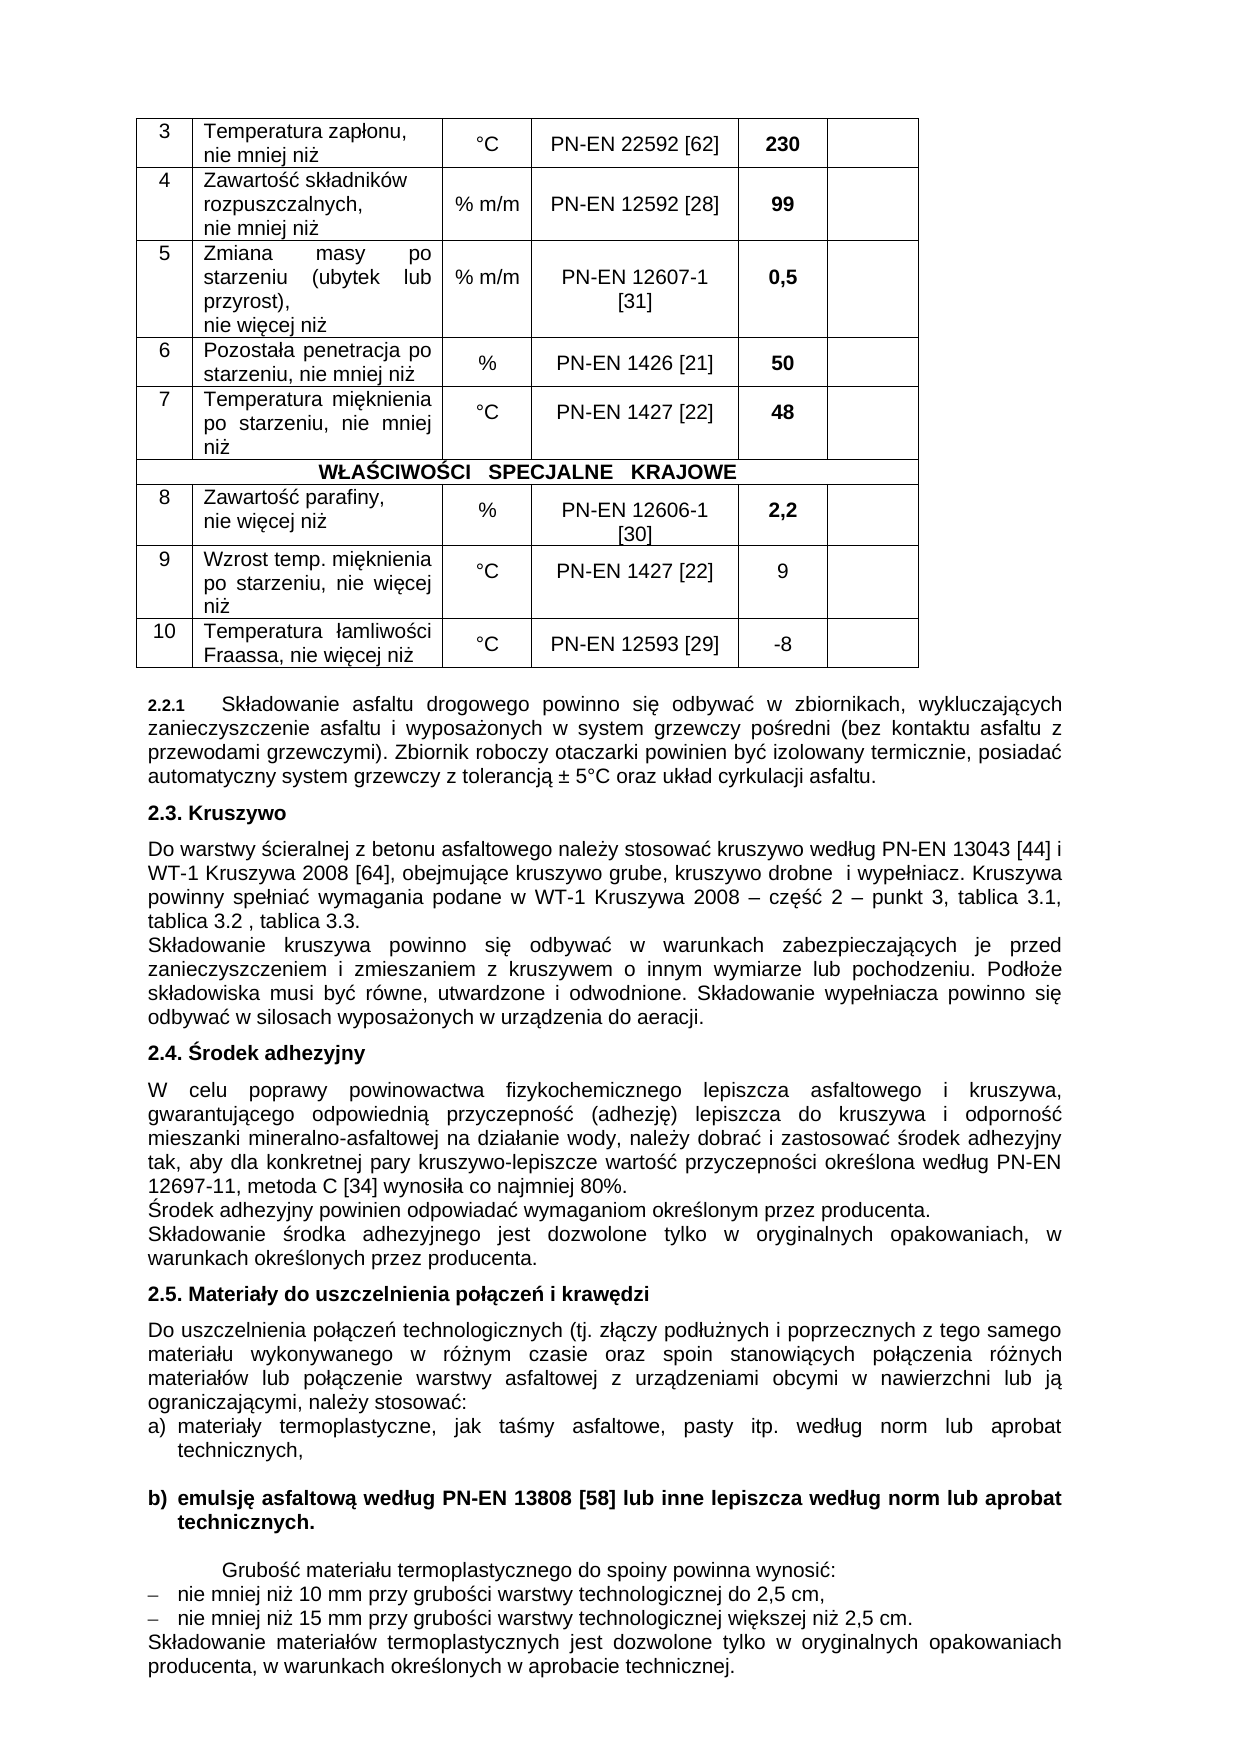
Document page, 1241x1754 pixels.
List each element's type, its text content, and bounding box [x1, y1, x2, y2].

table_cell 5 [137, 241, 192, 337]
table_cell 9 [739, 546, 827, 618]
table_cell 10 [137, 619, 192, 667]
list materiały termoplastyczne, jak taśmy asfaltowe, pasty itp. według norm lub aprobat technicznych, [148, 1414, 1063, 1462]
table_cell °C [443, 546, 531, 618]
text W celu poprawy powinowactwa fizykochemicznego lepiszcza asfaltowego i kruszywa, gwarantującego odpowiednią przyczepność (adhezję) lepiszcza do kruszywa i odporność mieszanki mineralno-asfaltowej na działanie wody, należy dobrać i zastosować środek adhezyjny tak, aby dla konkretnej pary kruszywo-lepiszcze wartość przyczepności określona według PN-EN 12697-11, metoda C [34] wynosiła co najmniej 80%. [148, 1078, 1063, 1197]
table_cell WŁAŚCIWOŚCI SPECJALNE KRAJOWE [137, 460, 918, 484]
table_cell [828, 241, 918, 337]
table_cell [828, 387, 918, 459]
text Do warstwy ścieralnej z betonu asfaltowego należy stosować kruszywo według PN-EN 13043 [44] i WT-1 Kruszywa 2008 [64], obejmujące kruszywo grube, kruszywo drobne i wypełniacz. Kruszywa powinny spełniać wymagania podane w WT-1 Kruszywa 2008 – część 2 – punkt 3, tablica 3.1, tablica 3.2 , tablica 3.3. [148, 837, 1063, 933]
table_cell [828, 338, 918, 386]
table_cell 8 [137, 485, 192, 545]
table_cell 48 [739, 387, 827, 459]
table_cell PN-EN 22592 [62] [532, 119, 738, 167]
table_cell Wzrost temp. mięknienia po starzeniu, nie więcej niż [193, 546, 442, 618]
table_cell 3 [137, 119, 192, 167]
table_cell 9 [137, 546, 192, 618]
table_cell 50 [739, 338, 827, 386]
table_cell -8 [739, 619, 827, 667]
table_cell [828, 546, 918, 618]
table_cell % [443, 338, 531, 386]
table_cell 7 [137, 387, 192, 459]
text 2.2.1 Składowanie asfaltu drogowego powinno się odbywać w zbiornikach, wykluczających zanieczyszczenie asfaltu i wyposażonych w system grzewczy pośredni (bez kontaktu asfaltu z przewodami grzewczymi). Zbiornik roboczy otaczarki powinien być izolowany termicznie, posiadać automatyczny system grzewczy z tolerancją ± 5°C oraz układ cyrkulacji asfaltu. [148, 692, 1063, 788]
list emulsję asfaltową według PN-EN 13808 [58] lub inne lepiszcza według norm lub aprobat technicznych. [148, 1486, 1063, 1534]
table_cell Zawartość parafiny, nie więcej niż [193, 485, 442, 545]
table_cell 99 [739, 168, 827, 240]
table_cell % m/m [443, 168, 531, 240]
table_cell Zmiana masy po starzeniu (ubytek lub przyrost), nie więcej niż [193, 241, 442, 337]
text Składowanie materiałów termoplastycznych jest dozwolone tylko w oryginalnych opakowaniach producenta, w warunkach określonych w aprobacie technicznej. [148, 1630, 1063, 1678]
table_cell 6 [137, 338, 192, 386]
table_cell 2,2 [739, 485, 827, 545]
table_cell [828, 619, 918, 667]
table_cell PN-EN 12606-1 [30] [532, 485, 738, 545]
table_cell PN-EN 1427 [22] [532, 546, 738, 618]
table_cell [828, 168, 918, 240]
table_cell Temperatura zapłonu, nie mniej niż [193, 119, 442, 167]
subtitle 2.5. Materiały do uszczelnienia połączeń i krawędzi [148, 1282, 1063, 1306]
table_cell °C [443, 619, 531, 667]
subtitle 2.3. Kruszywo [148, 801, 1063, 824]
text Grubość materiału termoplastycznego do spoiny powinna wynosić: [222, 1558, 1063, 1582]
text Środek adhezyjny powinien odpowiadać wymaganiom określonym przez producenta. [148, 1197, 1063, 1221]
table_cell % m/m [443, 241, 531, 337]
list nie mniej niż przy grubości warstwy technologicznej do , [148, 1582, 1063, 1606]
list nie mniej niż przy grubości warstwy technologicznej większej niż . [148, 1606, 1063, 1630]
table_cell % [443, 485, 531, 545]
table_cell [828, 485, 918, 545]
table_cell PN-EN 12607-1 [31] [532, 241, 738, 337]
table_cell Temperatura łamliwości Fraassa, nie więcej niż [193, 619, 442, 667]
table_cell Pozostała penetracja po starzeniu, nie mniej niż [193, 338, 442, 386]
table_cell PN-EN 12592 [28] [532, 168, 738, 240]
table_cell 4 [137, 168, 192, 240]
text Do uszczelnienia połączeń technologicznych (tj. złączy podłużnych i poprzecznych z tego samego materiału wykonywanego w różnym czasie oraz spoin stanowiących połączenia różnych materiałów lub połączenie warstwy asfaltowej z urządzeniami obcymi w nawierzchni lub ją ograniczającymi, należy stosować: [148, 1318, 1063, 1414]
subtitle 2.4. Środek adhezyjny [148, 1041, 1063, 1065]
text Składowanie środka adhezyjnego jest dozwolone tylko w oryginalnych opakowaniach, w warunkach określonych przez producenta. [148, 1221, 1063, 1269]
table_cell 0,5 [739, 241, 827, 337]
text Składowanie kruszywa powinno się odbywać w warunkach zabezpieczających je przed zanieczyszczeniem i zmieszaniem z kruszywem o innym wymiarze lub pochodzeniu. Podłoże składowiska musi być równe, utwardzone i odwodnione. Składowanie wypełniacza powinno się odbywać w silosach wyposażonych w urządzenia do aeracji. [148, 933, 1063, 1029]
table_cell Temperatura mięknienia po starzeniu, nie mniej niż [193, 387, 442, 459]
table_cell °C [443, 387, 531, 459]
table_cell PN-EN 1426 [21] [532, 338, 738, 386]
table_cell Zawartość składników rozpuszczalnych, nie mniej niż [193, 168, 442, 240]
table_cell 230 [739, 119, 827, 167]
table_cell [828, 119, 918, 167]
table_cell °C [443, 119, 531, 167]
table_cell PN-EN 12593 [29] [532, 619, 738, 667]
table_cell PN-EN 1427 [22] [532, 387, 738, 459]
